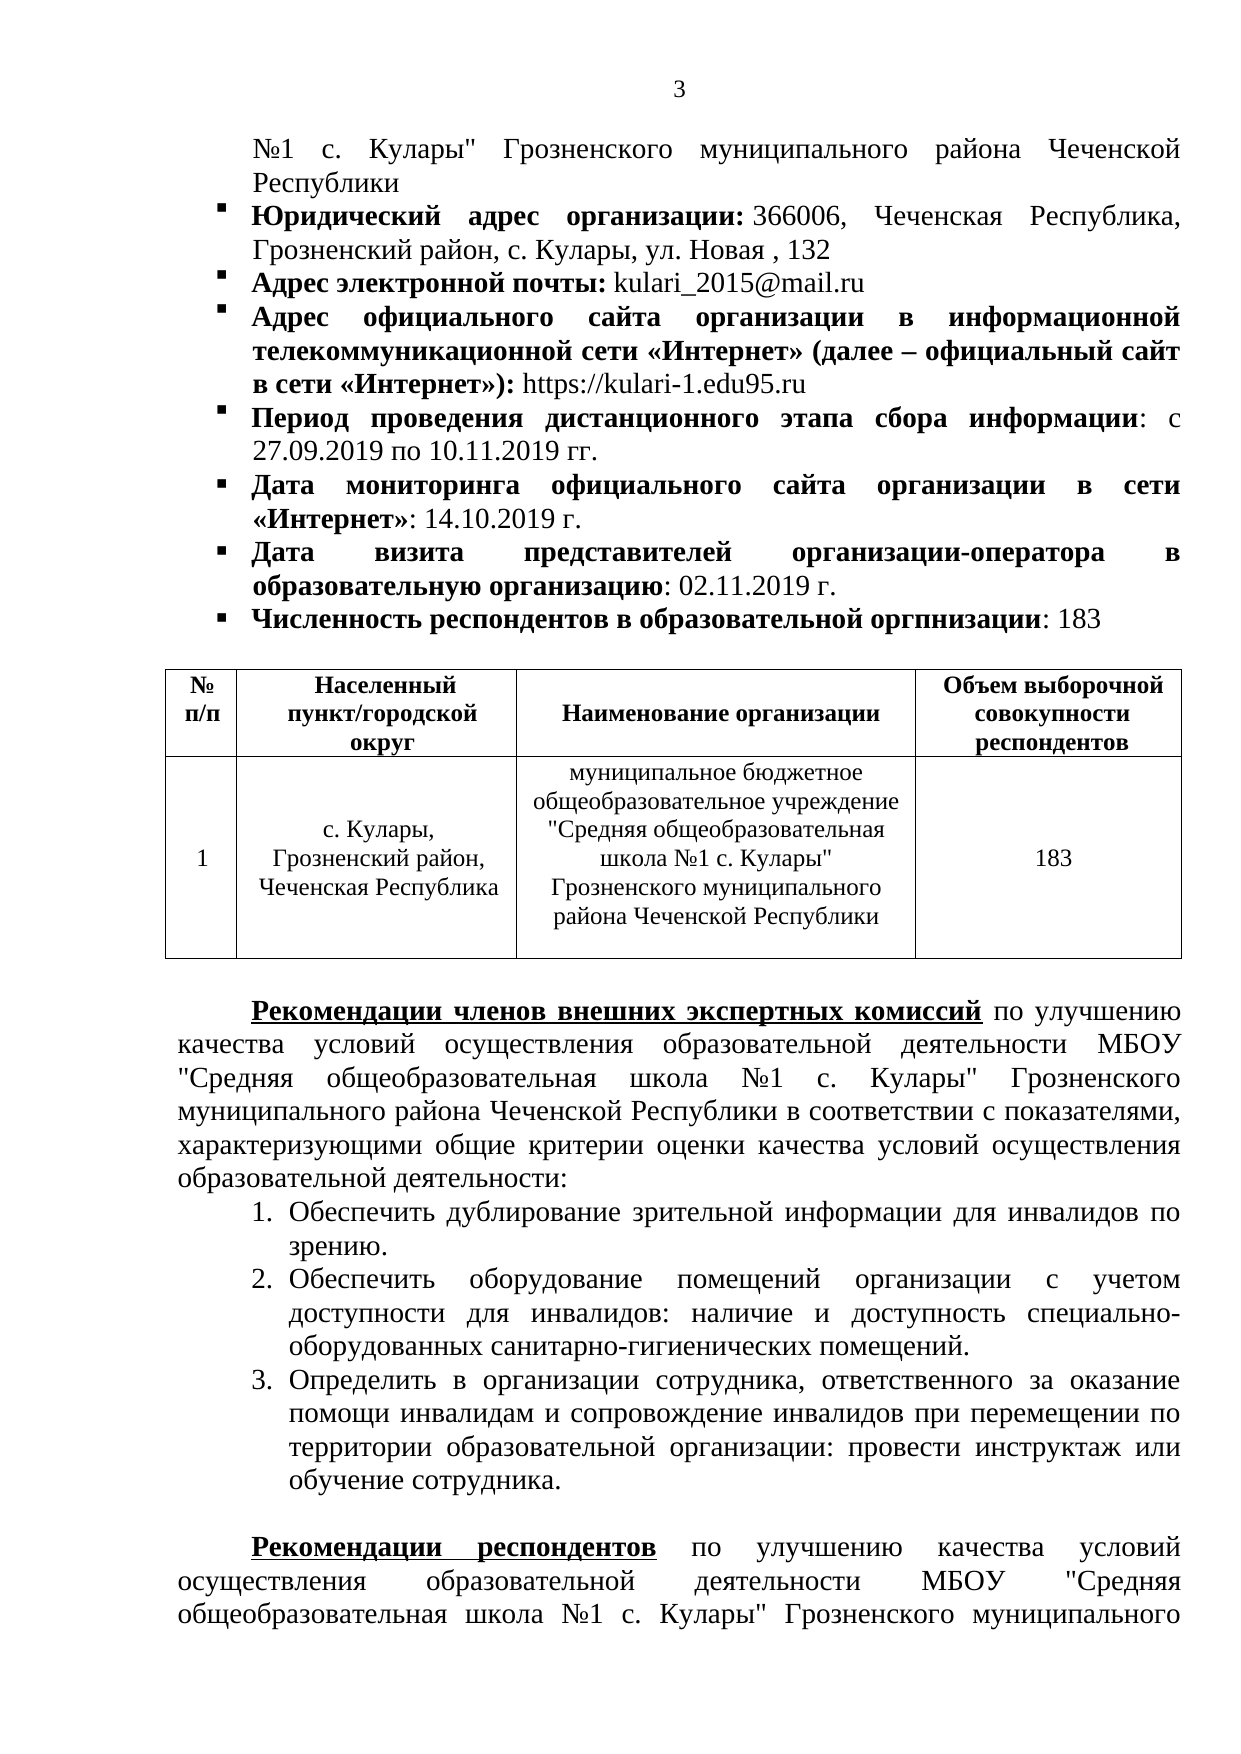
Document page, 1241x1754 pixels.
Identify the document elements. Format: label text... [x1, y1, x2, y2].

table_header Наименование организации [517, 670, 915, 756]
list Дата визита представителей организации-оператора в образовательную организацию: 02.11.2019 г. [215, 534, 1181, 601]
table_header Населенный пункт/городской округ [237, 670, 516, 756]
table_cell с. Кулары, Грозненский район, Чеченская Республика [237, 757, 516, 958]
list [215, 131, 1181, 198]
table_header Объем выборочной совокупности респондентов [916, 670, 1181, 756]
text Рекомендации членов внешних экспертных комиссий по улучшению качества условий осуществления образовательной деятельности МБОУ "Средняя общеобразовательная школа №1 с. Кулары" Грозненского муниципального района Чеченской Республики в соответствии с показателями, характеризующими общие критерии оценки качества условий осуществления образовательной деятельности: [177, 993, 1181, 1194]
list Численность респондентов в образовательной оргпнизации: 183 [215, 601, 1181, 635]
list Адрес электронной почты: kulari_2015@mail.ru [215, 266, 1181, 299]
table_cell 183 [916, 757, 1181, 958]
list Определить в организации сотрудника, ответственного за оказание помощи инвалидам и сопровождение инвалидов при перемещении по территории образовательной организации: провести инструктаж или обучение сотрудника. [251, 1362, 1181, 1496]
list Дата мониторинга официального сайта организации в сети «Интернет»: 14.10.2019 г. [215, 467, 1181, 534]
list Обеспечить дублирование зрительной информации для инвалидов по зрению. [251, 1194, 1181, 1261]
table_header № п/п [166, 670, 236, 756]
list Период проведения дистанционного этапа сбора информации: с 27.09.2019 по 10.11.2019 гг. [215, 400, 1181, 467]
table_cell 1 [166, 757, 236, 958]
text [177, 1529, 1181, 1630]
list Юридический адрес организации: 366006, Чеченская Республика, Грозненский район, с. Кулары, ул. Новая , 132 [215, 198, 1181, 266]
list Обеспечить оборудование помещений организации с учетом доступности для инвалидов: наличие и доступность специально-оборудованных санитарно-гигиенических помещений. [251, 1261, 1181, 1362]
list Адрес официального сайта организации в информационной телекоммуникационной сети «Интернет» (далее – официальный сайт в сети «Интернет»): https://kulari-1.edu95.ru [215, 299, 1181, 400]
table_cell муниципальное бюджетное общеобразовательное учреждение "Средняя общеобразовательная школа №1 с. Кулары" Грозненского муниципального района Чеченской Республики [517, 757, 915, 958]
